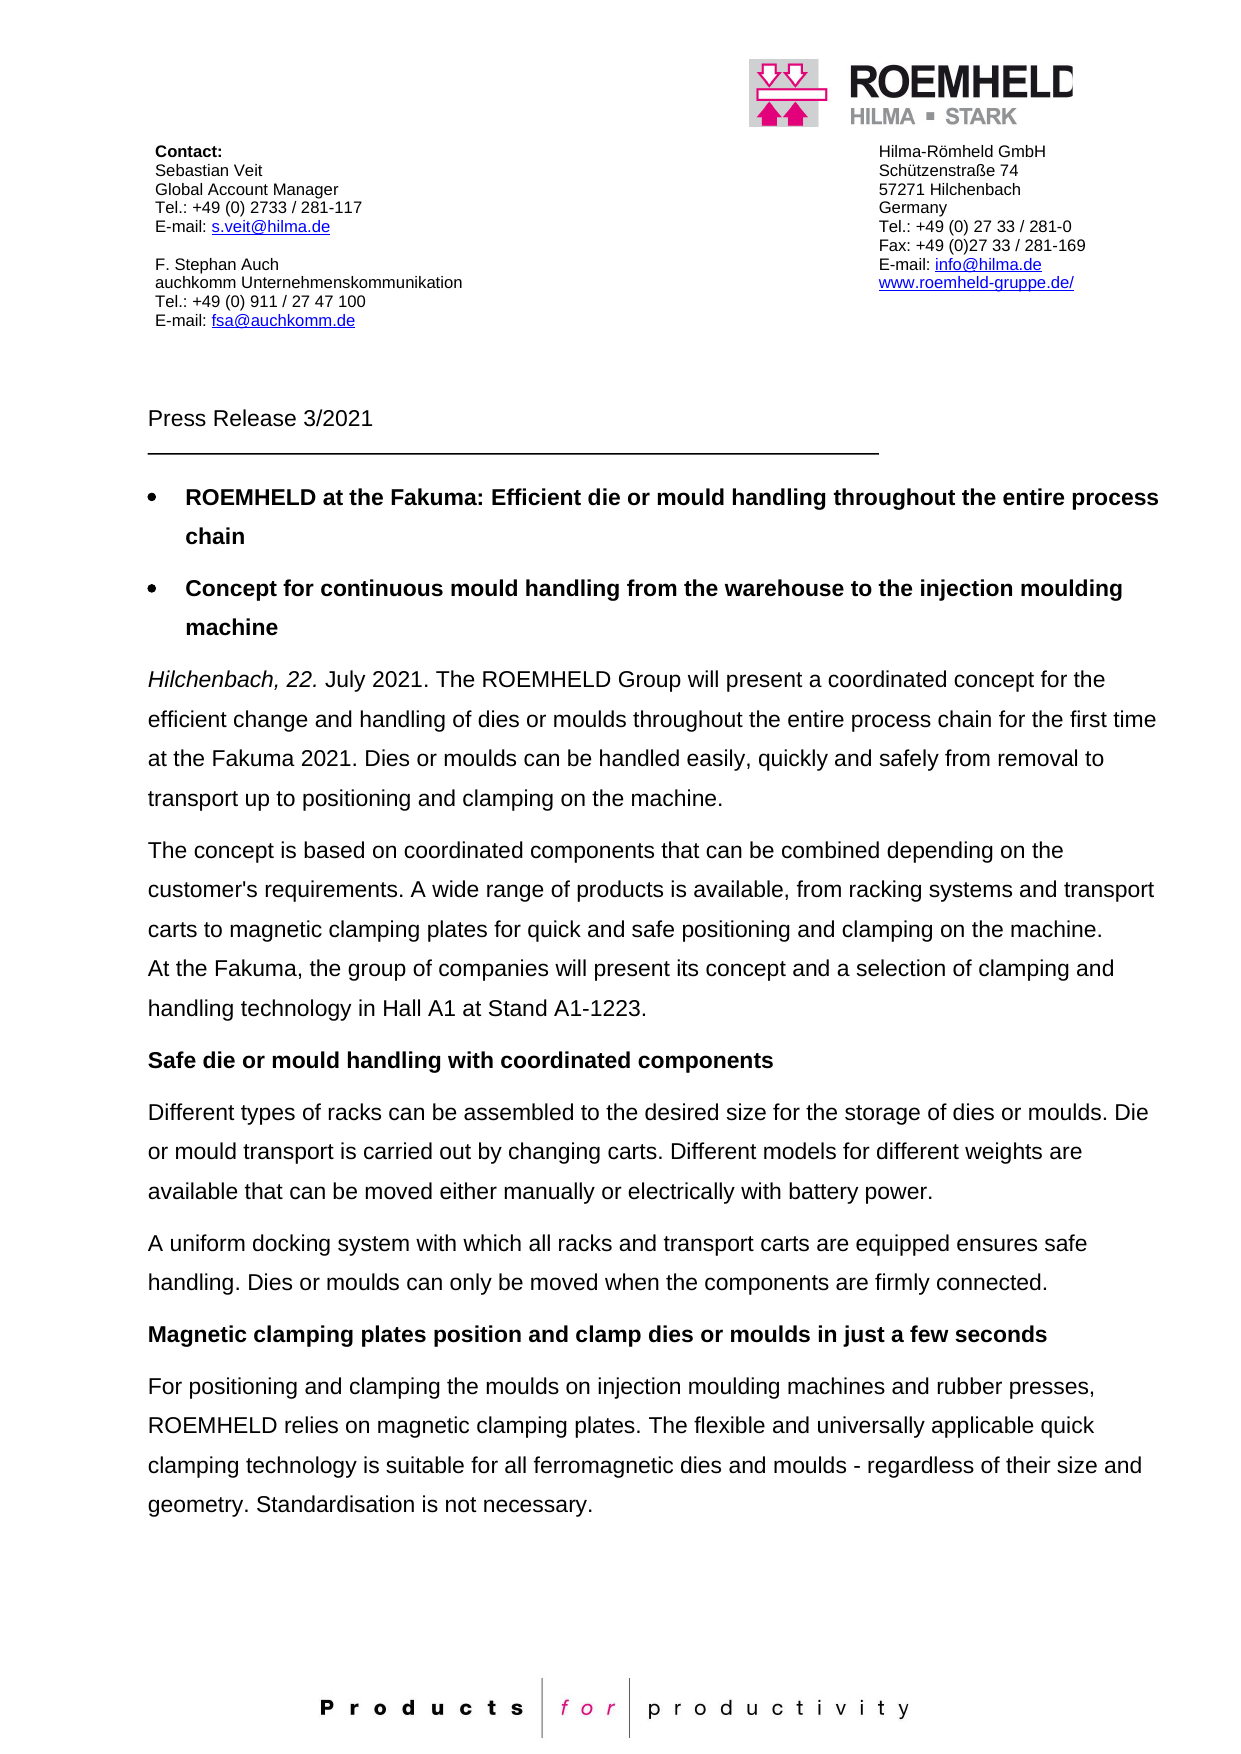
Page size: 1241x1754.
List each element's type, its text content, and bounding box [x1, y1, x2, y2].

table_header Hilma-Römheld GmbH Schützenstraße 74 57271 Hilchenbach Germany Tel.: +49 (0) 27 33 / 281-0 Fax: +49 (0)27 33 / 281-169 E-mail: info@hilma.de www.roemheld-gruppe.de/ [856, 143, 1138, 361]
text A uniform docking system with which all racks and transport carts are equipped ensures safe handling. Dies or moulds can only be moved when the components are firmly connected. [148, 1229, 1162, 1295]
list Concept for continuous mould handling from the warehouse to the injection moulding machine [148, 575, 1162, 641]
text Different types of racks can be assembled to the desired size for the storage of dies or moulds. Die or mould transport is carried out by changing carts. Different models for different weights are available that can be moved either manually or electrically with battery power. [148, 1099, 1162, 1204]
text Press Release 3/2021 [148, 404, 892, 431]
text Safe die or mould handling with coordinated components [148, 1047, 892, 1073]
text Magnetic clamping plates position and clamp dies or moulds in just a few seconds [148, 1321, 1152, 1347]
picture [747, 59, 1073, 126]
text Hilchenbach, 22. July 2021. The ROEMHELD Group will present a coordinated concept for the efficient change and handling of dies or moulds throughout the entire process chain for the first time at the Fakuma 2021. Dies or moulds can be handled easily, quickly and safely from removal to transport up to positioning and clamping on the machine. [148, 666, 1162, 811]
list ROEMHELD at the Fakuma: Efficient die or mould handling throughout the entire process chain [148, 483, 1162, 549]
text The concept is based on coordinated components that can be combined depending on the customer's requirements. A wide range of products is available, from racking systems and transport carts to magnetic clamping plates for quick and safe positioning and clamping on the machine. At the Fakuma, the group of companies will present its concept and a selection of clamping and handling technology in Hall A1 at Stand A1-1223. [148, 837, 1162, 1021]
text For positioning and clamping the moulds on injection moulding machines and rubber presses, ROEMHELD relies on magnetic clamping plates. The flexible and universally applicable quick clamping technology is suitable for all ferromagnetic dies and moulds - regardless of their size and geometry. Standardisation is not necessary. [148, 1373, 1162, 1518]
picture [274, 1662, 965, 1748]
table_header Contact: Sebastian Veit Global Account Manager Tel.: +49 (0) 2733 / 281-117 E-mail: s.veit@hilma.de F. Stephan Auch auchkomm Unternehmenskommunikation Tel.: +49 (0) 911 / 27 47 100 E-mail: fsa@auchkomm.de [148, 143, 856, 361]
